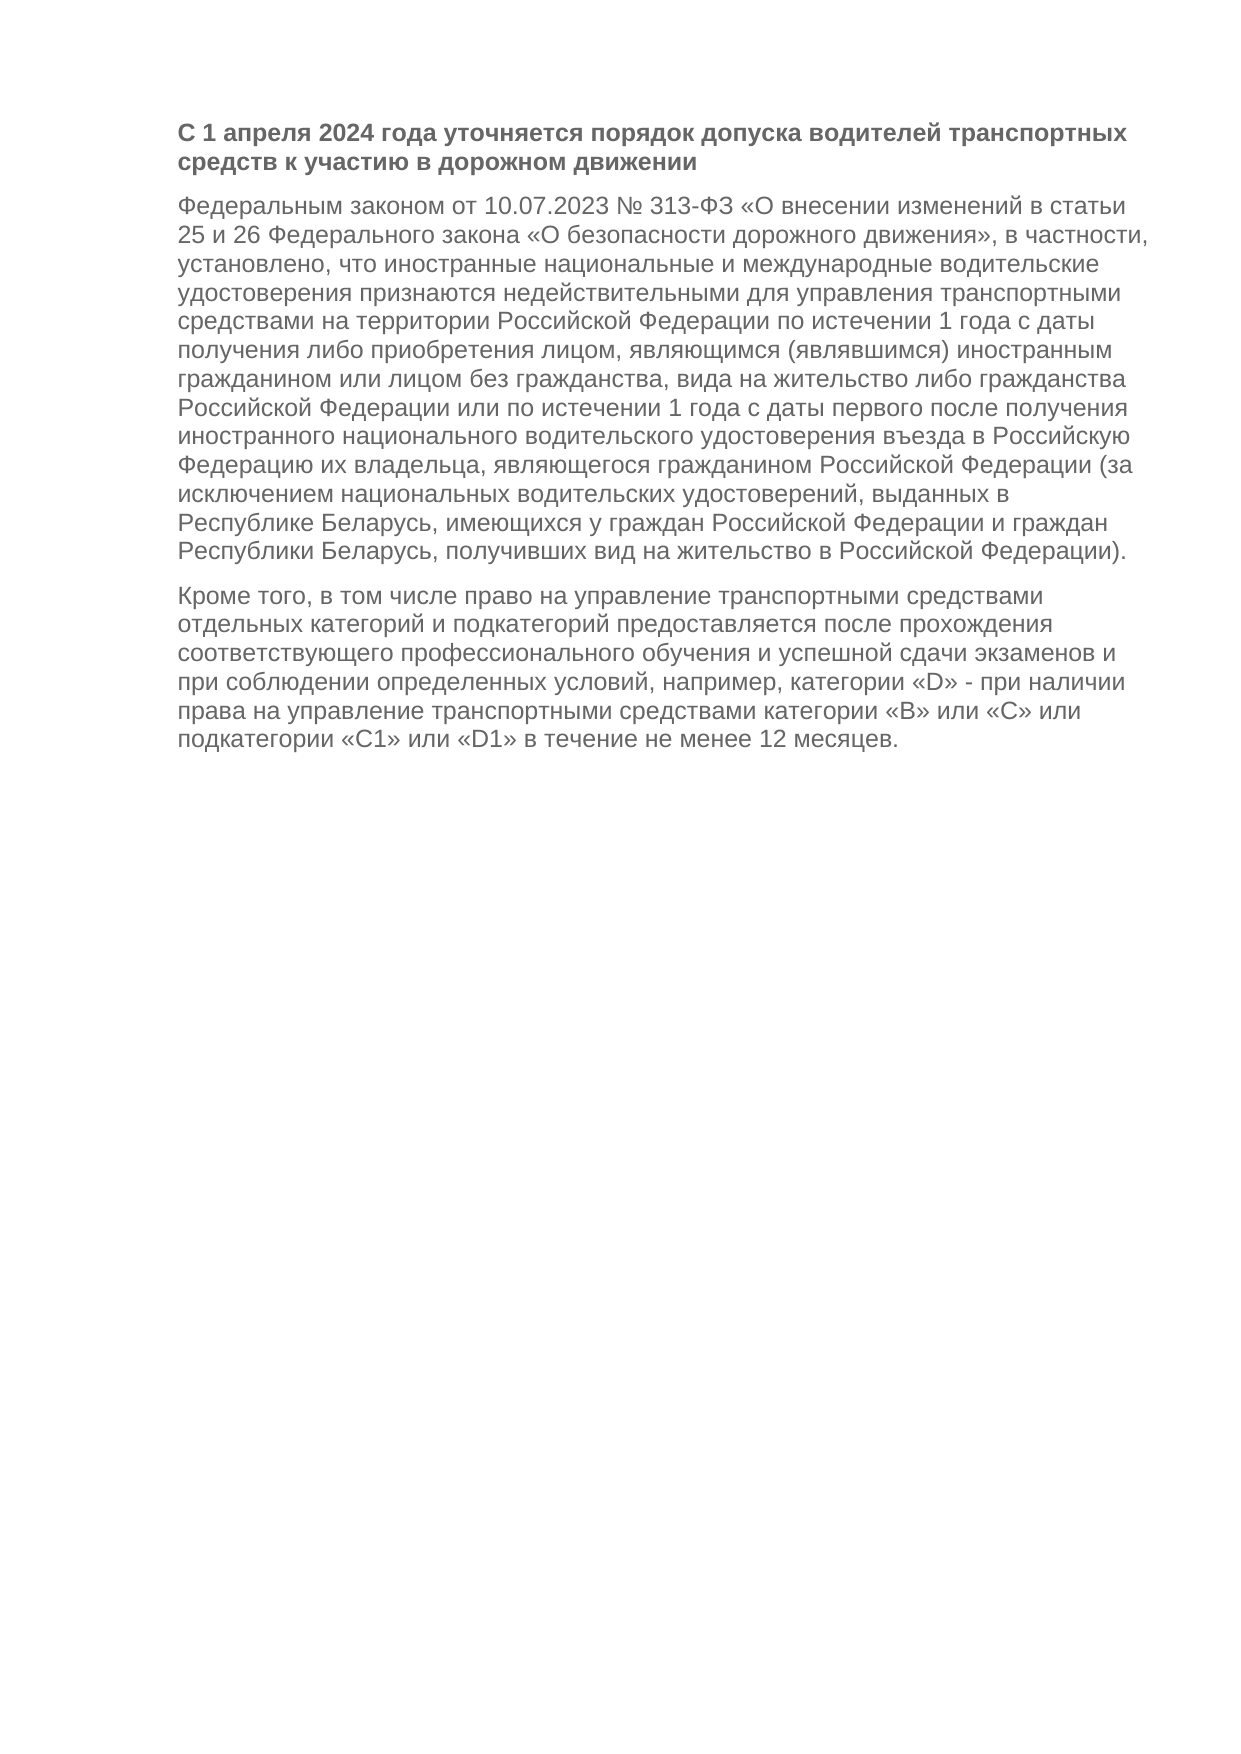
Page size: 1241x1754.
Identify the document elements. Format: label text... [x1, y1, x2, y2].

text С 1 апреля 2024 года уточняется порядок допуска водителей транспортных средств к участию в дорожном движении [177, 118, 1152, 176]
text Кроме того, в том числе право на управление транспортными средствами отдельных категорий и подкатегорий предоставляется после прохождения соответствующего профессионального обучения и успешной сдачи экзаменов и при соблюдении определенных условий, например, категории «D» - при наличии права на управление транспортными средствами категории «B» или «C» или подкатегории «C1» или «D1» в течение не менее 12 месяцев. [177, 581, 1152, 753]
text Федеральным законом от 10.07.2023 № 313-ФЗ «О внесении изменений в статьи 25 и 26 Федерального закона «О безопасности дорожного движения», в частности, установлено, что иностранные национальные и международные водительские удостоверения признаются недействительными для управления транспортными средствами на территории Российской Федерации по истечении 1 года с даты получения либо приобретения лицом, являющимся (являвшимся) иностранным гражданином или лицом без гражданства, вида на жительство либо гражданства Российской Федерации или по истечении 1 года с даты первого после получения иностранного национального водительского удостоверения въезда в Российскую Федерацию их владельца, являющегося гражданином Российской Федерации (за исключением национальных водительских удостоверений, выданных в Республике Беларусь, имеющихся у граждан Российской Федерации и граждан Республики Беларусь, получивших вид на жительство в Российской Федерации). [177, 191, 1152, 565]
